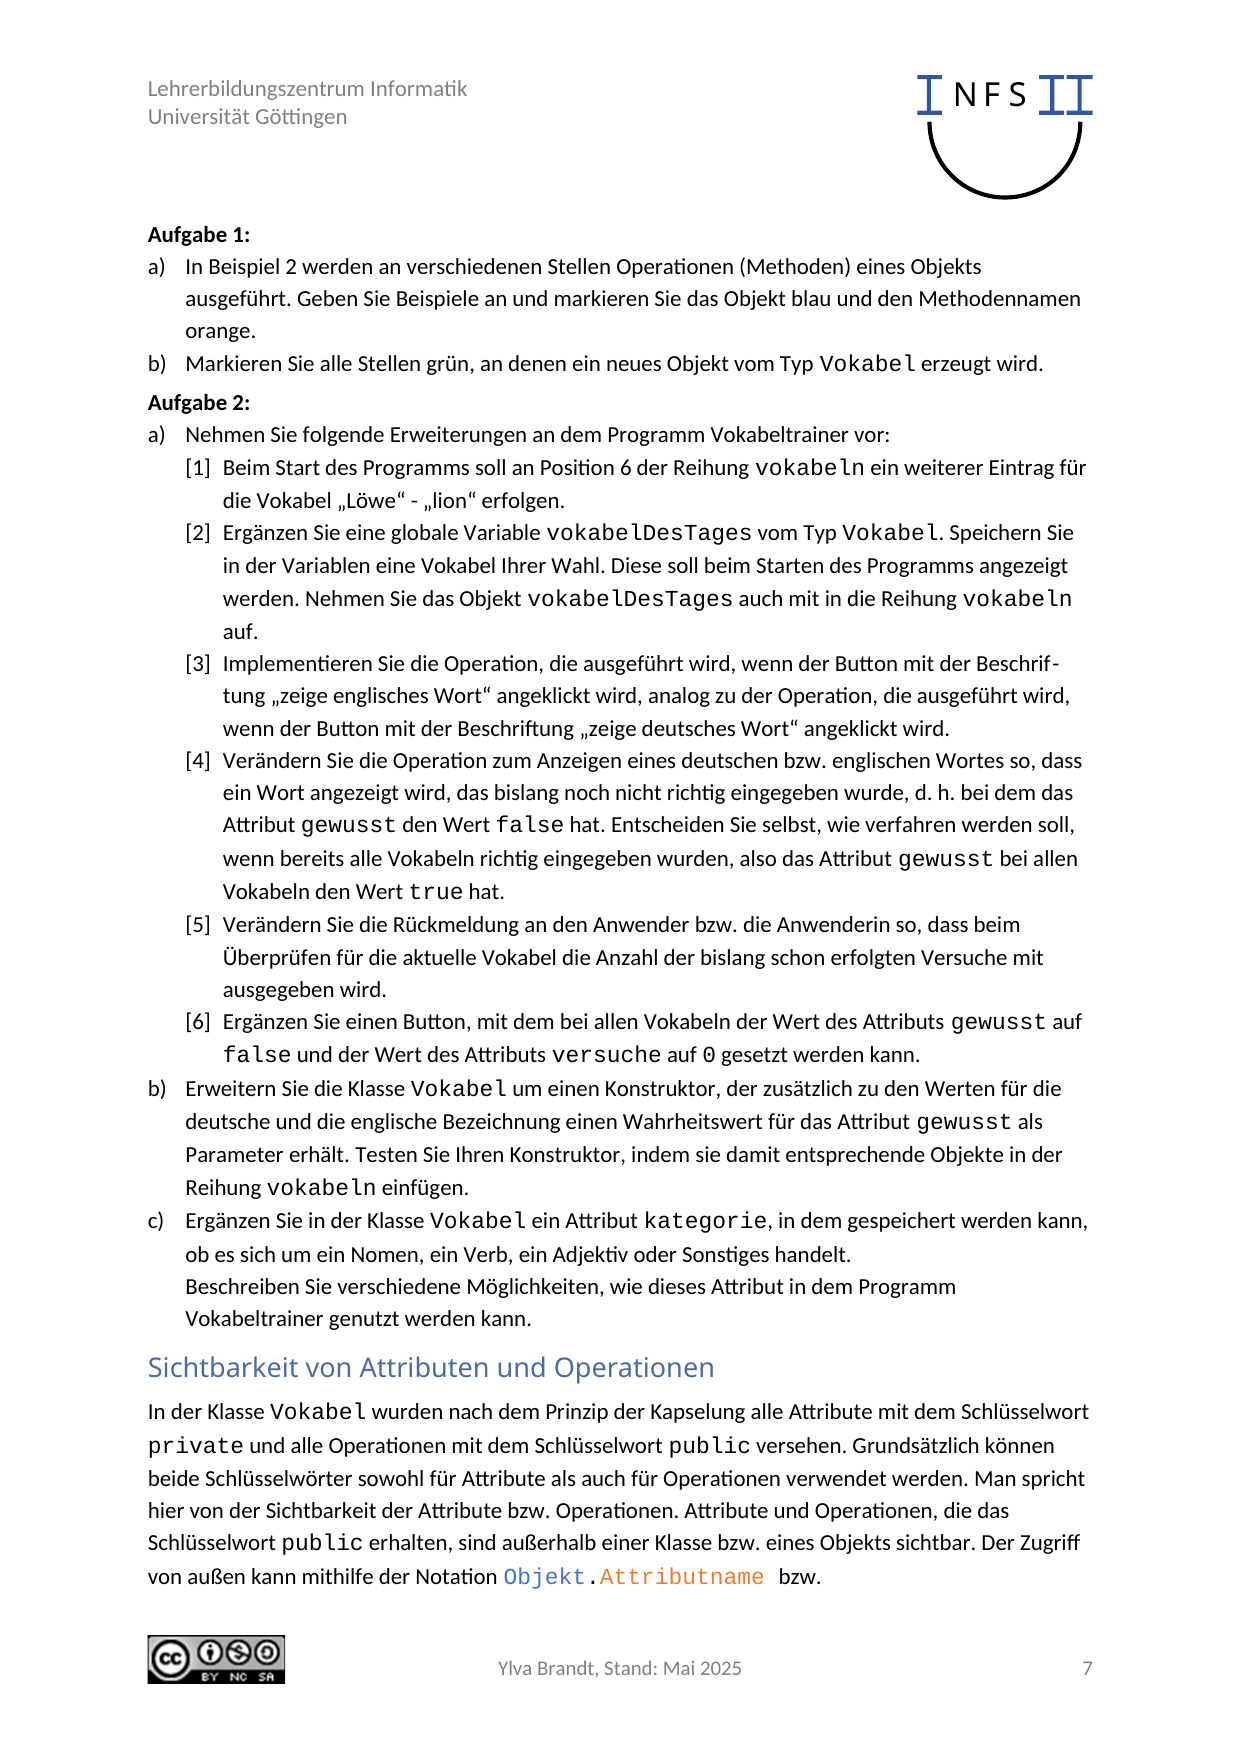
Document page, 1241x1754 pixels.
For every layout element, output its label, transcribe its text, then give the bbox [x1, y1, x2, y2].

list Verändern Sie die Rückmeldung an den Anwender bzw. die Anwenderin so, dass beim Überprüfen für die aktuelle Vokabel die Anzahl der bislang schon erfolgten Versuche mit ausgegeben wird. [185, 911, 1093, 1003]
subtitle Sichtbarkeit von Attributen und Operationen [148, 1349, 1093, 1386]
list Erweitern Sie die Klasse Vokabel um einen Konstruktor, der zusätzlich zu den Werten für die deutsche und die englische Bezeichnung einen Wahrheitswert für das Attribut gewusst als Parameter erhält. Testen Sie Ihren Konstruktor, indem sie damit entsprechende Objekte in der Reihung vokabeln einfügen. [148, 1074, 1093, 1202]
list Ergänzen Sie eine globale Variable vokabelDesTages vom Typ Vokabel. Speichern Sie in der Variablen eine Vokabel Ihrer Wahl. Diese soll beim Starten des Programms angezeigt werden. Nehmen Sie das Objekt vokabelDesTages auch mit in die Reihung vokabeln auf. [185, 518, 1093, 645]
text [148, 1397, 1093, 1591]
list Implementieren Sie die Operation, die ausgeführt wird, wenn der Button mit der Beschriftung „zeige englisches Wort“ angeklickt wird, analog zu der Operation, die ausgeführt wird, wenn der Button mit der Beschriftung „zeige deutsches Wort“ angeklickt wird. [185, 649, 1093, 742]
list Ergänzen Sie in der Klasse Vokabel ein Attribut kategorie, in dem gespeichert werden kann, ob es sich um ein Nomen, ein Verb, ein Adjektiv oder Sonstiges handelt. [148, 1206, 1093, 1268]
text Aufgabe 1: [148, 220, 1093, 248]
text Aufgabe 2: [148, 388, 1093, 416]
picture [147, 1635, 286, 1684]
list Nehmen Sie folgende Erweiterungen an dem Programm Vokabeltrainer vor: [148, 421, 1093, 449]
list Ergänzen Sie einen Button, mit dem bei allen Vokabeln der Wert des Attributs gewusst auf false und der Wert des Attributs versuche auf 0 gesetzt werden kann. [185, 1007, 1093, 1069]
list Verändern Sie die Operation zum Anzeigen eines deutschen bzw. englischen Wortes so, dass ein Wort angezeigt wird, das bislang noch nicht richtig eingegeben wurde, d. h. bei dem das Attribut gewusst den Wert false hat. Entscheiden Sie selbst, wie verfahren werden soll, wenn bereits alle Vokabeln richtig eingegeben wurden, also das Attribut gewusst bei allen Vokabeln den Wert true hat. [185, 746, 1093, 906]
list Markieren Sie alle Stellen grün, an denen ein neues Objekt vom Typ Vokabel erzeugt wird. [148, 349, 1093, 378]
list In Beispiel 2 werden an verschiedenen Stellen Operationen (Methoden) eines Objekts ausgeführt. Geben Sie Beispiele an und markieren Sie das Objekt blau und den Methodennamen orange. [148, 252, 1093, 344]
list Beim Start des Programms soll an Position 6 der Reihung vokabeln ein weiterer Eintrag für die Vokabel „Löwe“ - „lion“ erfolgen. [185, 453, 1093, 514]
list Beschreiben Sie verschiedene Möglichkeiten, wie dieses Attribut in dem Programm Vokabeltrainer genutzt werden kann. [185, 1272, 1093, 1332]
